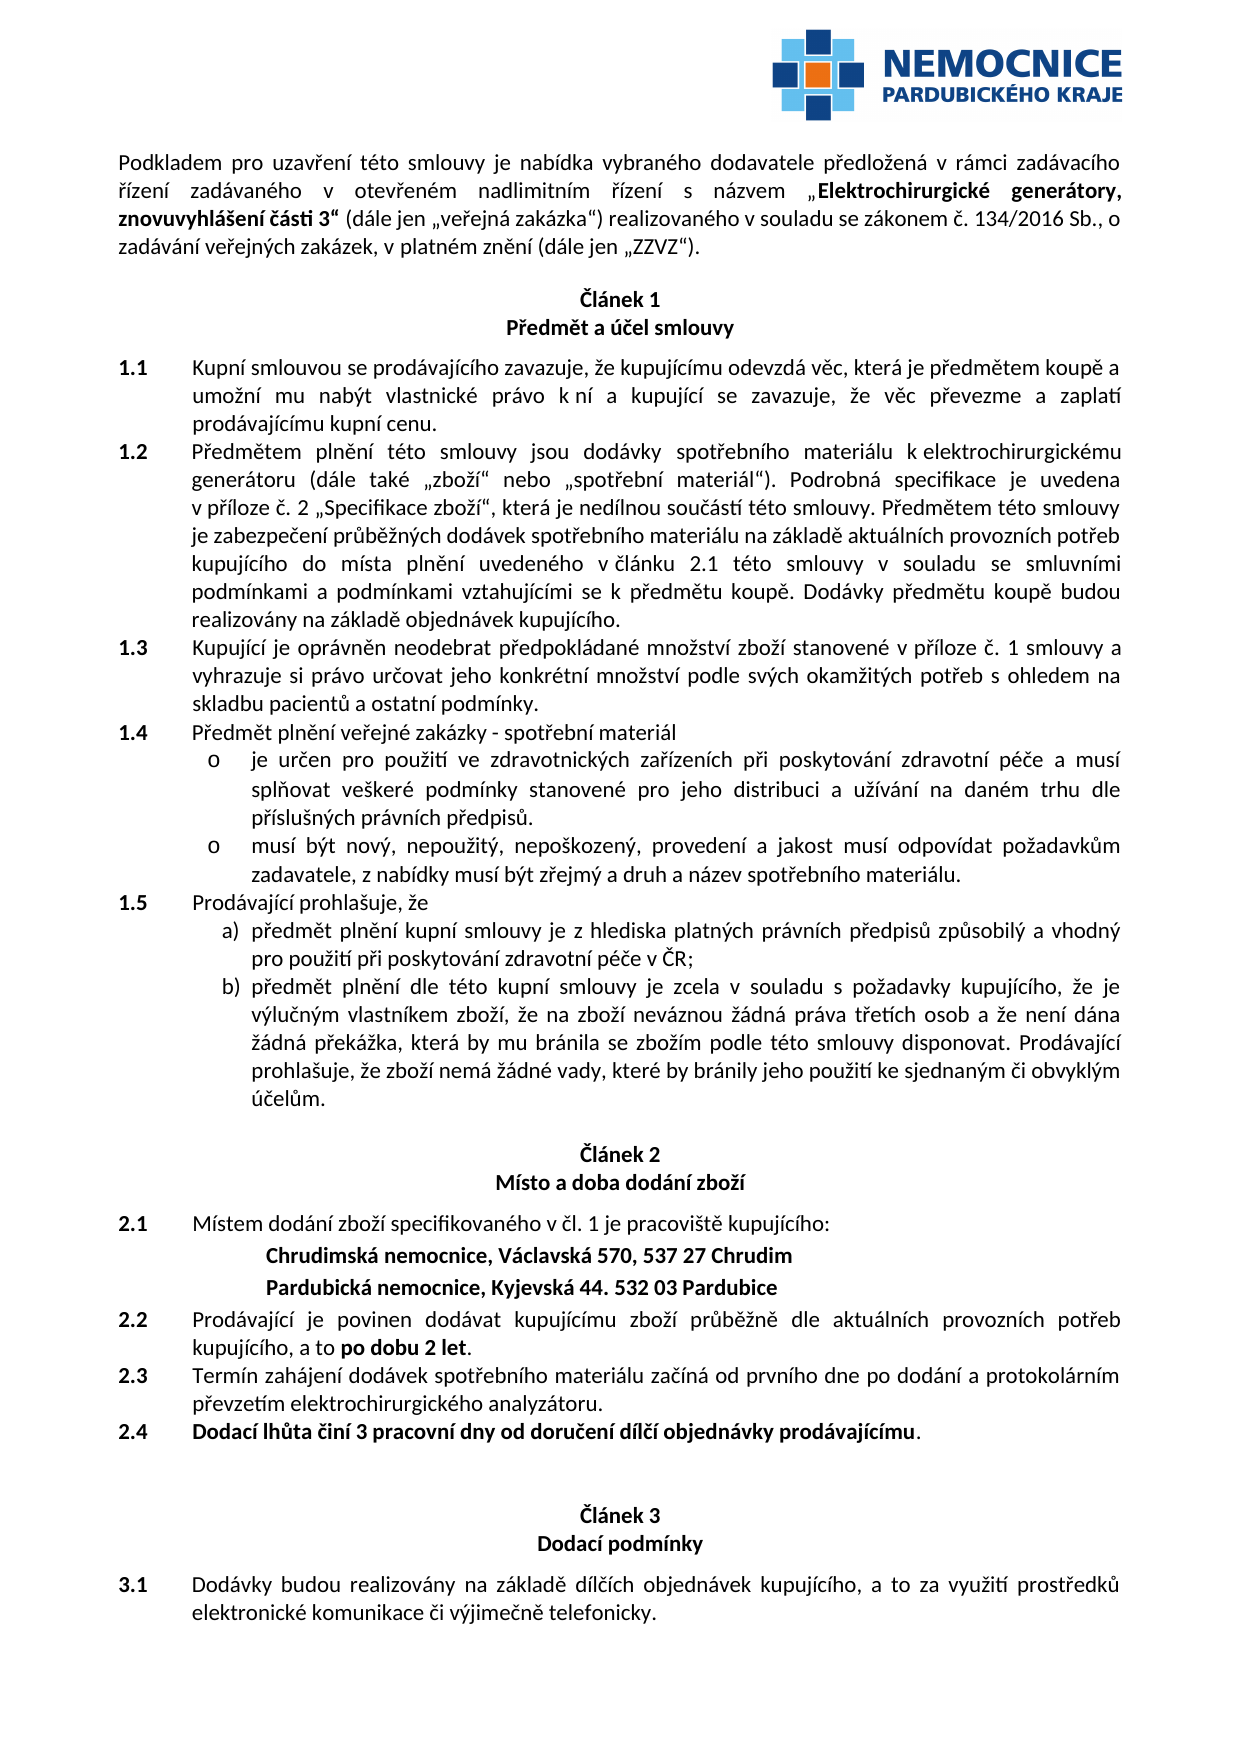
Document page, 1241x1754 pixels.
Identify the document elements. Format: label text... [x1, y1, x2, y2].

subtitle Kupní smlouvou se prodávajícího zavazuje, že kupujícímu odevzdá věc, která je předmětem koupě a umožní mu nabýt vlastnické právo k ní a kupující se zavazuje, že věc převezme a zaplatí prodávajícímu kupní cenu. [118, 353, 1122, 437]
text 3.1 Dodávky budou realizovány na základě dílčích objednávek kupujícího, a to za využití prostředků elektronické komunikace či výjimečně telefonicky. [118, 1570, 1122, 1626]
title Článek 1 [118, 285, 1122, 313]
list je určen pro použití ve zdravotnických zařízeních při poskytování zdravotní péče a musí splňovat veškeré podmínky stanovené pro jeho distribuci a užívání na daném trhu dle příslušných právních předpisů. [207, 746, 1122, 831]
list předmět plnění kupní smlouvy je z hlediska platných právních předpisů způsobilý a vhodný pro použití při poskytování zdravotní péče v ČR; [222, 916, 1122, 972]
picture [771, 28, 1123, 122]
text Pardubická nemocnice, Kyjevská 44. 532 03 Pardubice [192, 1273, 1122, 1301]
text Článek 3 [118, 1501, 1122, 1529]
list musí být nový, nepoužitý, nepoškozený, provedení a jakost musí odpovídat požadavkům zadavatele, z nabídky musí být zřejmý a druh a název spotřebního materiálu. [207, 831, 1122, 888]
text 2.4 Dodací lhůta činí 3 pracovní dny od doručení dílčí objednávky prodávajícímu. [118, 1417, 1122, 1445]
text Podkladem pro uzavření této smlouvy je nabídka vybraného dodavatele předložená v rámci zadávacího řízení zadávaného v otevřeném nadlimitním řízení s názvem „Elektrochirurgické generátory, znovuvyhlášení části 3“ (dále jen „veřejná zakázka“) realizovaného v souladu se zákonem č. 134/2016 Sb., o zadávání veřejných zakázek, v platném znění (dále jen „ZZVZ“). [118, 148, 1122, 260]
text 2.1 Místem dodání zboží specifikovaného v čl. 1 je pracoviště kupujícího: [118, 1209, 1122, 1237]
list Předmět plnění veřejné zakázky - spotřební materiál [118, 718, 1122, 746]
list Kupující je oprávněn neodebrat předpokládané množství zboží stanovené v příloze č. 1 smlouvy a vyhrazuje si právo určovat jeho konkrétní množství podle svých okamžitých potřeb s ohledem na skladbu pacientů a ostatní podmínky. [118, 633, 1122, 718]
text 2.3 Termín zahájení dodávek spotřebního materiálu začíná od prvního dne po dodání a protokolárním převzetím elektrochirurgického analyzátoru. [118, 1361, 1122, 1417]
text Místo a doba dodání zboží [118, 1168, 1122, 1196]
list předmět plnění dle této kupní smlouvy je zcela v souladu s požadavky kupujícího, že je výlučným vlastníkem zboží, že na zboží neváznou žádná práva třetích osob a že není dána žádná překážka, která by mu bránila se zbožím podle této smlouvy disponovat. Prodávající prohlašuje, že zboží nemá žádné vady, které by bránily jeho použití ke sjednaným či obvyklým účelům. [222, 972, 1122, 1112]
text 1.2 Předmětem plnění této smlouvy jsou dodávky spotřebního materiálu k elektrochirurgickému generátoru (dále také „zboží“ nebo „spotřební materiál“). Podrobná specifikace je uvedena v příloze č. 2 „Specifikace zboží“, která je nedílnou součástí této smlouvy. Předmětem této smlouvy je zabezpečení průběžných dodávek spotřebního materiálu na základě aktuálních provozních potřeb kupujícího do místa plnění uvedeného v článku 2.1 této smlouvy v souladu se smluvními podmínkami a podmínkami vztahujícími se k předmětu koupě. Dodávky předmětu koupě budou realizovány na základě objednávek kupujícího. [118, 437, 1122, 633]
text Chrudimská nemocnice, Václavská 570, 537 27 Chrudim [118, 1241, 1122, 1269]
text 1.5 Prodávající prohlašuje, že [118, 888, 1122, 916]
text Dodací podmínky [118, 1529, 1122, 1557]
text 2.2 Prodávající je povinen dodávat kupujícímu zboží průběžně dle aktuálních provozních potřeb kupujícího, a to po dobu 2 let. [118, 1305, 1122, 1361]
title Předmět a účel smlouvy [118, 313, 1122, 341]
text Článek 2 [118, 1140, 1122, 1168]
